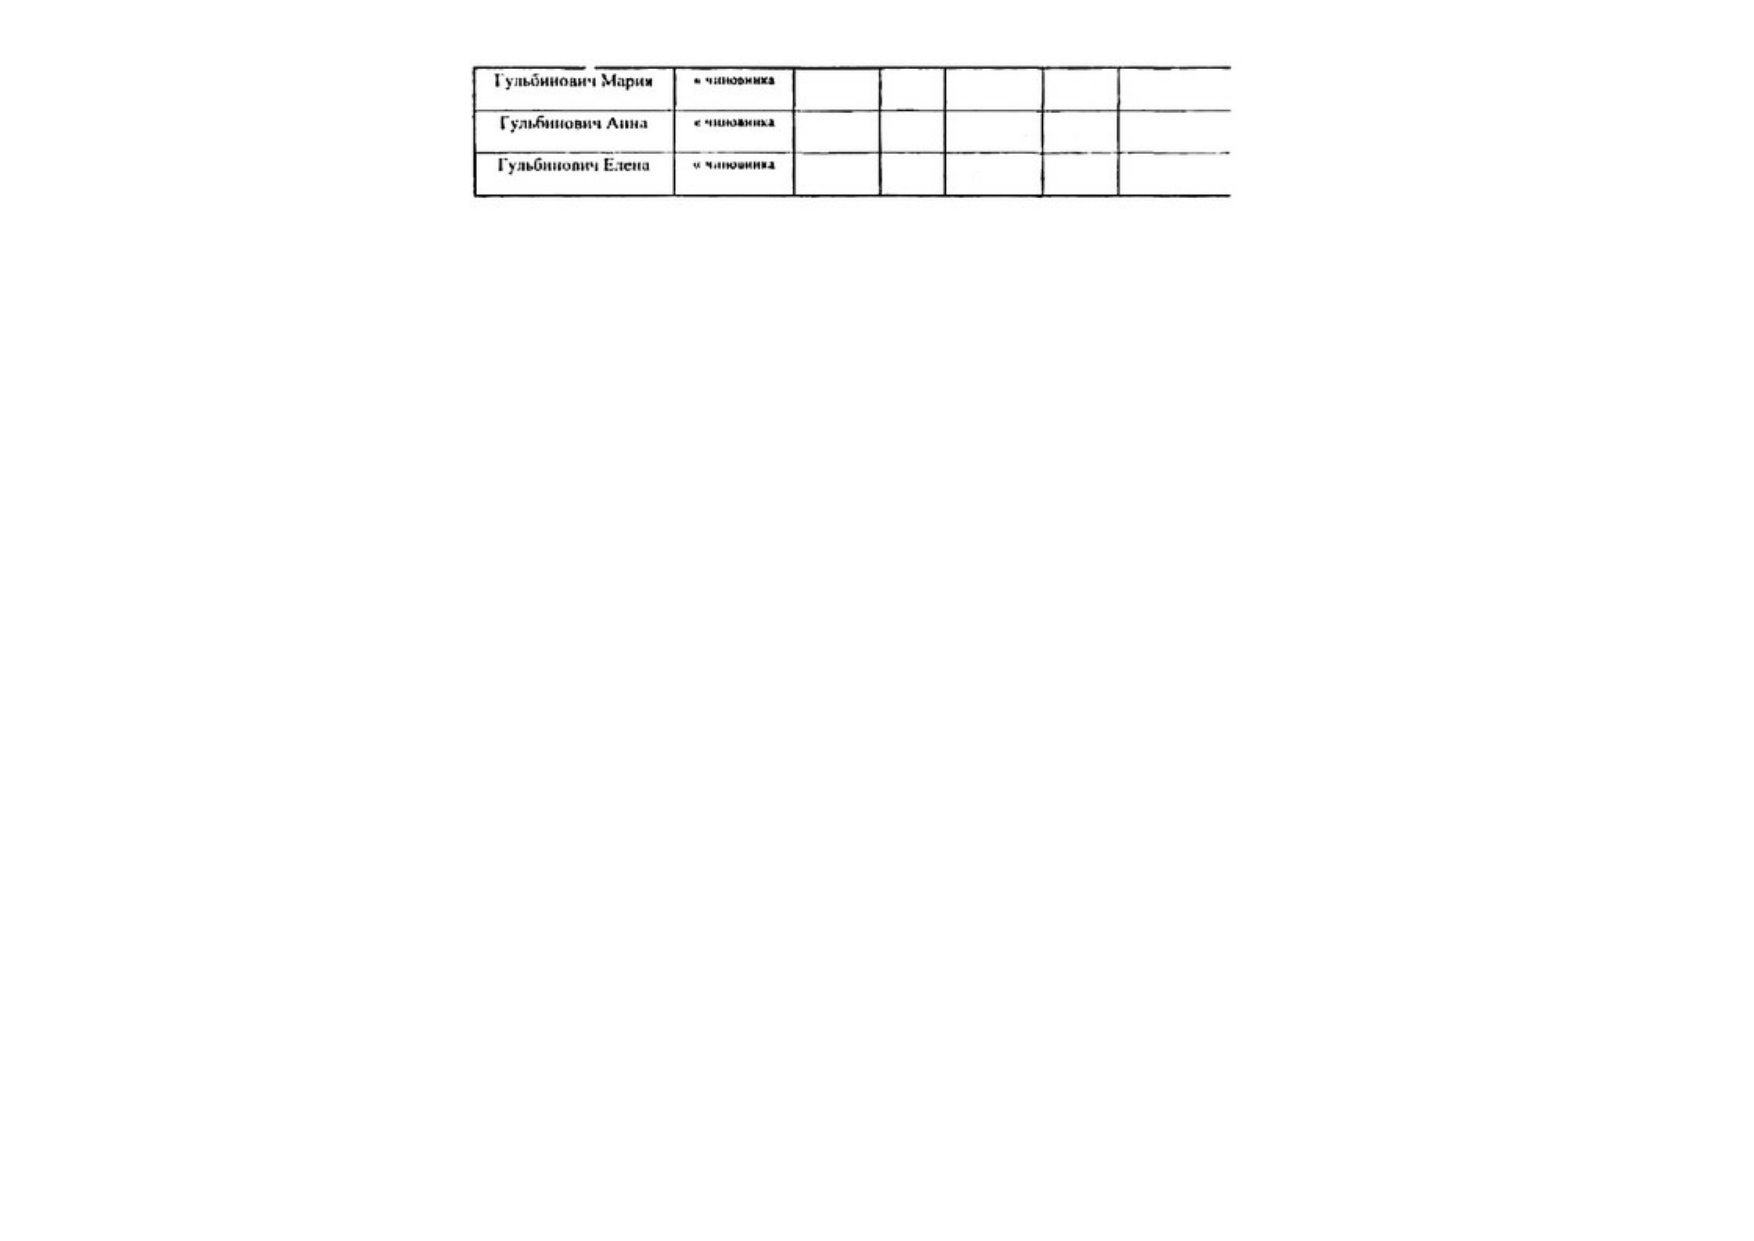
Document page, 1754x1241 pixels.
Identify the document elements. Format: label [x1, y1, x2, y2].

picture [469, 59, 1244, 209]
